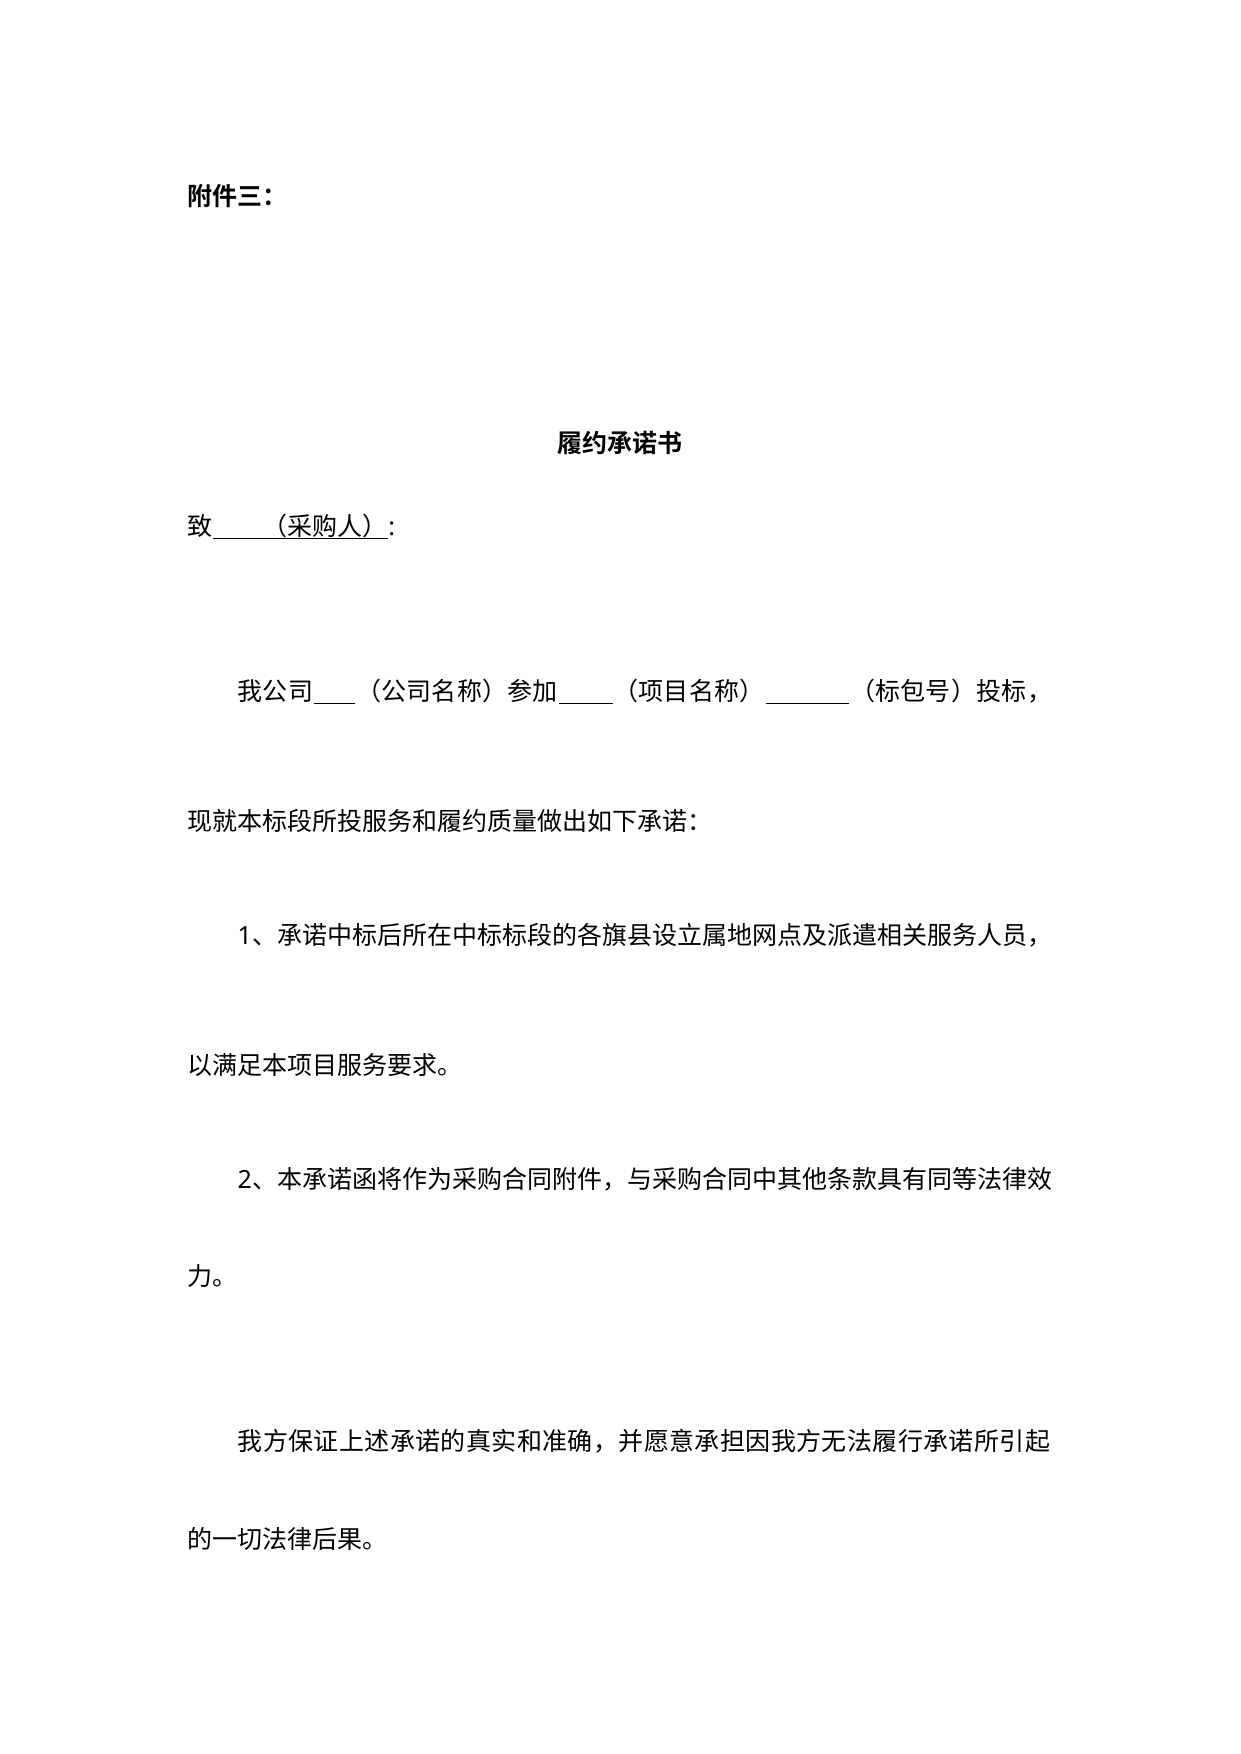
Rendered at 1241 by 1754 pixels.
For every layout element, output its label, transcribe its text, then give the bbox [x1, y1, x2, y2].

text 我方保证上述承诺的真实和准确，并愿意承担因我方无法履行承诺所引起的一切法律后果。 [187, 1407, 1053, 1570]
text 附件三： [187, 162, 1053, 227]
text 我公司 （公司名称）参加 （项目名称） （标包号）投标，现就本标段所投服务和履约质量做出如下承诺： [187, 657, 1053, 852]
text 致 （采购人）: [187, 492, 1053, 557]
text 1、承诺中标后所在中标标段的各旗县设立属地网点及派遣相关服务人员，以满足本项目服务要求。 [187, 901, 1053, 1096]
text 履约承诺书 [187, 409, 1053, 474]
text 2、本承诺函将作为采购合同附件，与采购合同中其他条款具有同等法律效力。 [187, 1145, 1053, 1307]
